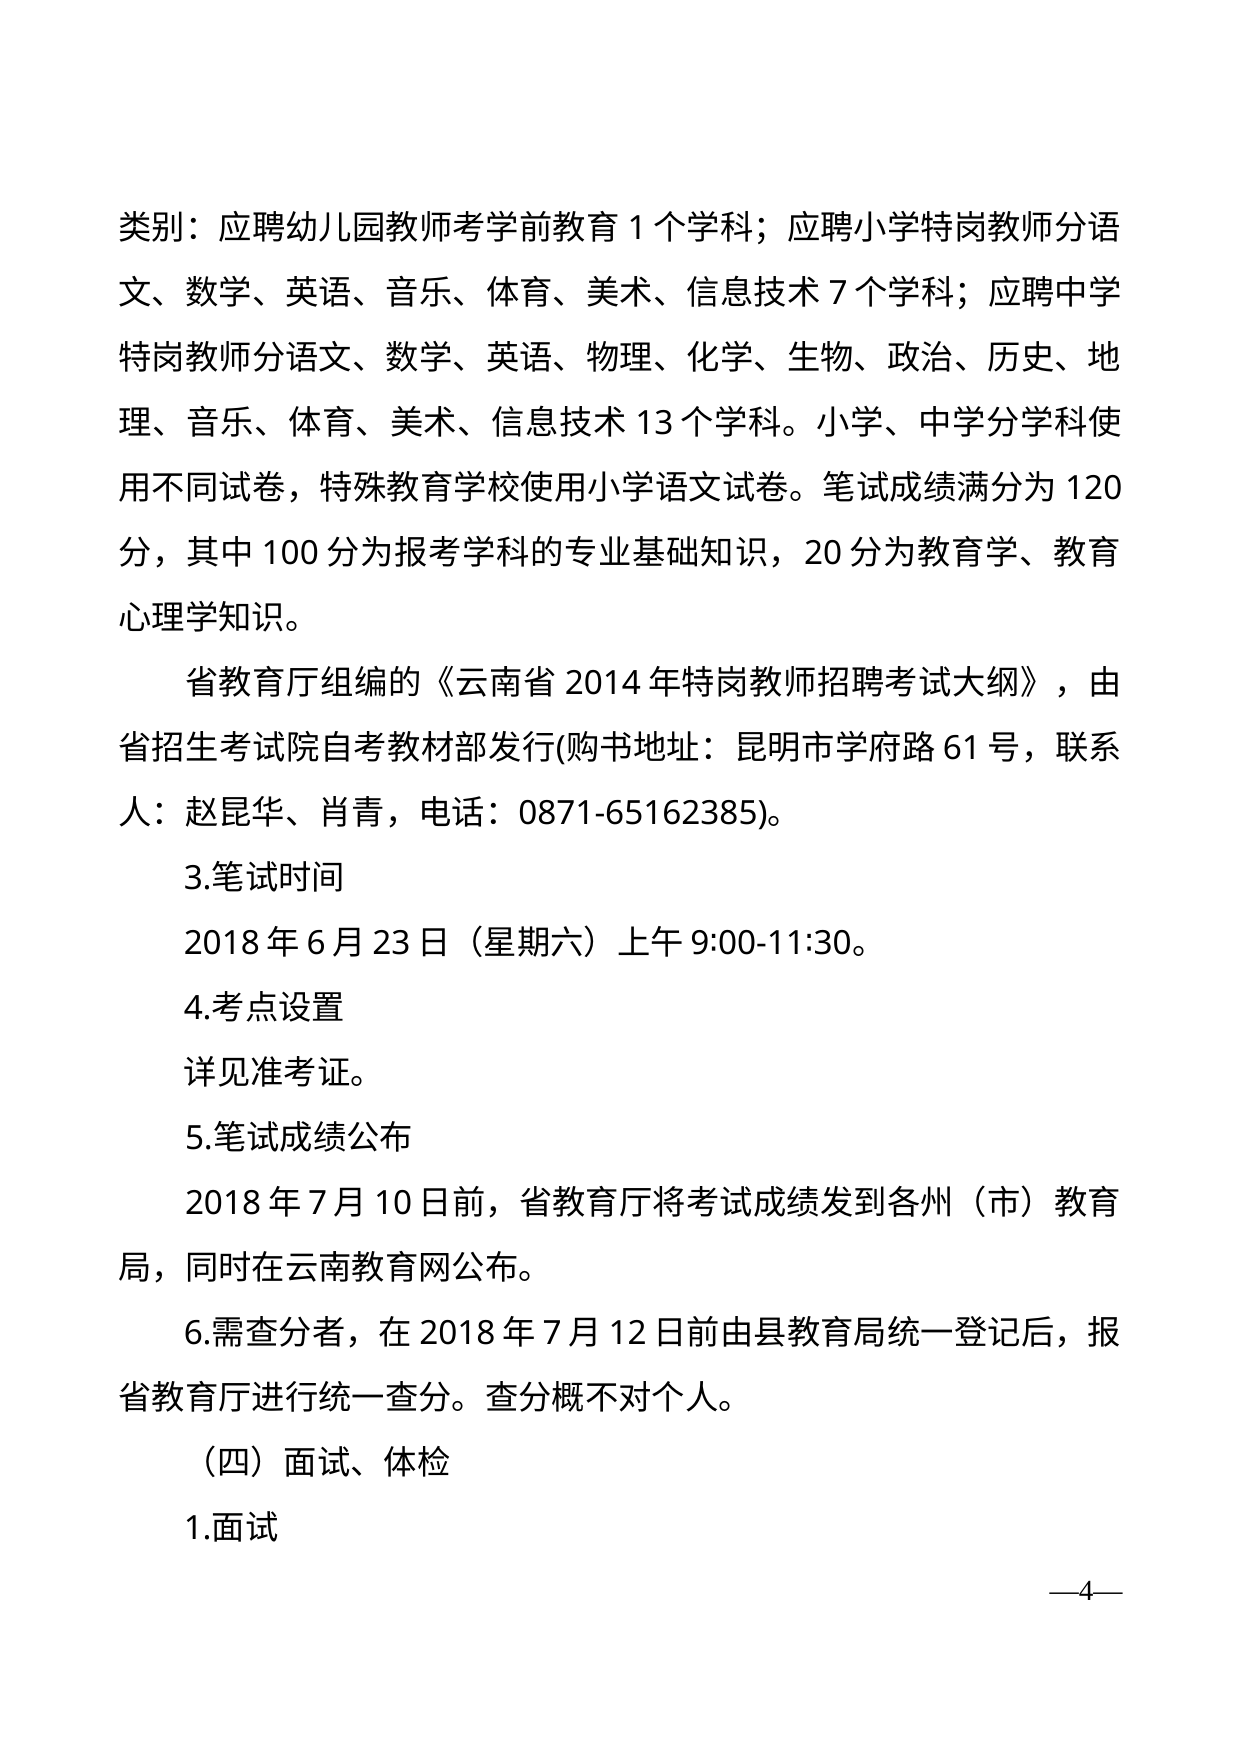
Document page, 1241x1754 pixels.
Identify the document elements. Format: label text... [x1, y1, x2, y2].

text 4.考点设置 [118, 972, 1122, 1037]
text 详见准考证。 [118, 1037, 1122, 1102]
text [118, 192, 1122, 647]
text 6.需查分者，在2018年7月12日前由县教育局统一登记后，报省教育厅进行统一查分。查分概不对个人。 [118, 1297, 1122, 1427]
text 2018年7月10日前，省教育厅将考试成绩发到各州（市）教育局，同时在云南教育网公布。 [118, 1167, 1122, 1297]
text 3.笔试时间 [118, 842, 1122, 907]
text 省教育厅组编的《云南省2014年特岗教师招聘考试大纲》，由省招生考试院自考教材部发行(购书地址：昆明市学府路61号，联系人：赵昆华、肖青，电话：0871-65162385)。 [118, 647, 1122, 842]
text 2018年6月23日（星期六）上午9∶00-11∶30。 [118, 907, 1122, 972]
text （四）面试、体检 [118, 1427, 1122, 1492]
text 5.笔试成绩公布 [118, 1102, 1122, 1167]
text 1.面试 [118, 1492, 1122, 1557]
